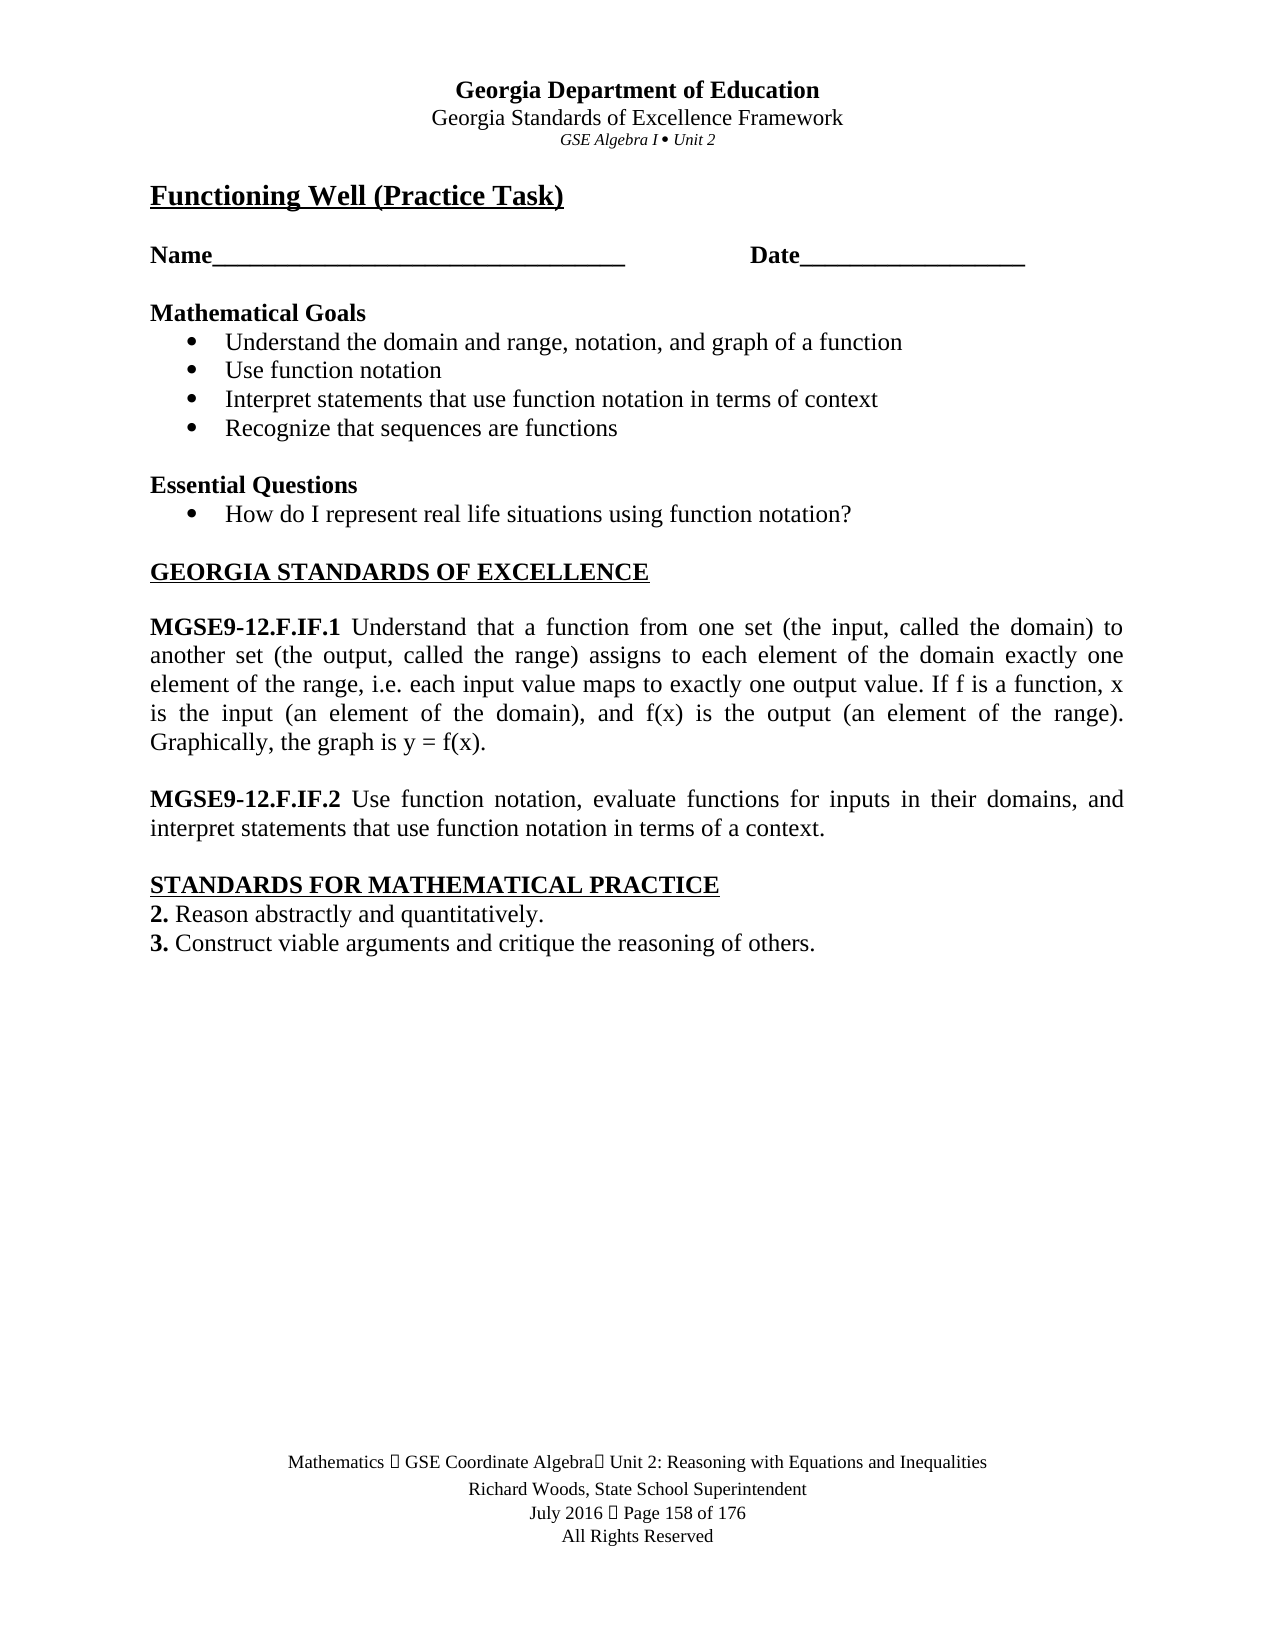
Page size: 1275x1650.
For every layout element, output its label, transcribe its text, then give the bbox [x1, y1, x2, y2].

list Use function notation [187, 355, 1065, 384]
list Understand the domain and range, notation, and graph of a function [187, 327, 1065, 355]
text STANDARDS FOR MATHEMATICAL PRACTICE [150, 871, 1065, 899]
list Interpret statements that use function notation in terms of context [187, 384, 1065, 413]
text 2. Reason abstractly and quantitatively. [150, 899, 1065, 928]
list How do I represent real life situations using function notation? [187, 499, 1065, 528]
text MGSE9-12.F.IF.1 Understand that a function from one set (the input, called the domain) to another set (the output, called the range) assigns to each element of the domain exactly one element of the range, i.e. each input value maps to exactly one output value. If f is a function, x is the input (an element of the domain), and f(x) is the output (an element of the range). Graphically, the graph is y = f(x). [150, 612, 1125, 756]
text MGSE9-12.F.IF.2 Use function notation, evaluate functions for inputs in their domains, and interpret statements that use function notation in terms of a context. [150, 784, 1125, 842]
text Essential Questions [150, 470, 1065, 499]
text 3. Construct viable arguments and critique the reasoning of others. [150, 928, 1065, 986]
text Name_________________________________ Date__________________ [150, 240, 1065, 269]
text GEORGIA STANDARDS OF EXCELLENCE [150, 557, 1065, 585]
list Recognize that sequences are functions [187, 413, 1065, 442]
text Mathematical Goals [150, 298, 1065, 327]
text Functioning Well (Practice Task) [150, 178, 1065, 212]
